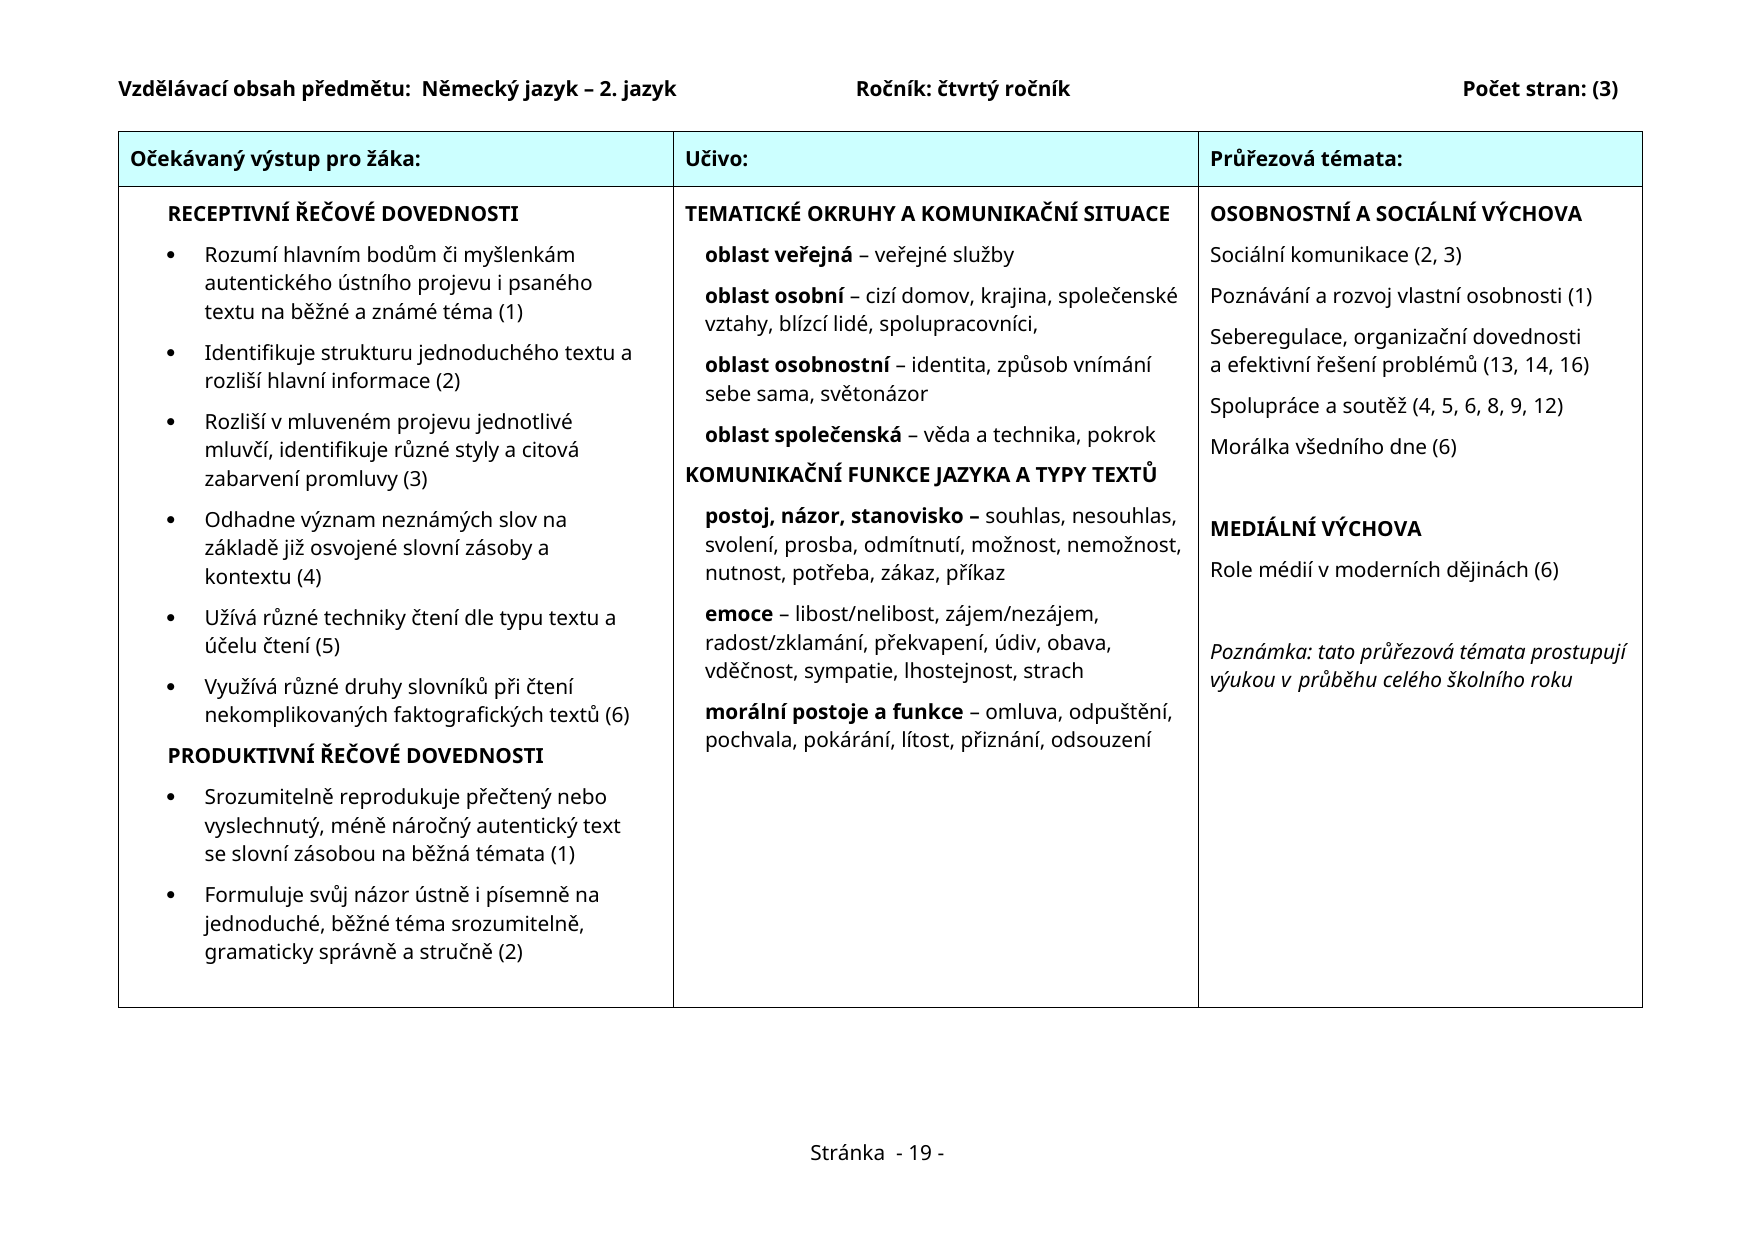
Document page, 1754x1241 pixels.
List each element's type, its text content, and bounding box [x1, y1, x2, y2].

table_header Učivo: [674, 132, 1198, 186]
table_cell RECEPTIVNÍ ŘEČOVÉ DOVEDNOSTI Rozumí hlavním bodům či myšlenkám autentického ústního projevu i psaného textu na běžné a známé téma (1) Identifikuje strukturu jednoduchého textu a rozliší hlavní informace (2) Rozliší v mluveném projevu jednotlivé mluvčí, identifikuje různé styly a citová zabarvení promluvy (3) Odhadne význam neznámých slov na základě již osvojené slovní zásoby a kontextu (4) Užívá různé techniky čtení dle typu textu a účelu čtení (5) Využívá různé druhy slovníků při čtení nekomplikovaných faktografických textů (6) PRODUKTIVNÍ ŘEČOVÉ DOVEDNOSTI Srozumitelně reprodukuje přečtený nebo vyslechnutý, méně náročný autentický text se slovní zásobou na běžná témata (1) Formuluje svůj názor ústně i písemně na jednoduché, běžné téma srozumitelně, gramaticky správně a stručně (2) [119, 187, 673, 1007]
table_cell OSOBNOSTNÍ A SOCIÁLNÍ VÝCHOVA Sociální komunikace (2, 3) Poznávání a rozvoj vlastní osobnosti (1) Seberegulace, organizační dovednosti a efektivní řešení problémů (13, 14, 16) Spolupráce a soutěž (4, 5, 6, 8, 9, 12) Morálka všedního dne (6) MEDIÁLNÍ VÝCHOVA Role médií v moderních dějinách (6) Poznámka: tato průřezová témata prostupují výukou v průběhu celého školního roku [1199, 187, 1642, 1007]
table_header Očekávaný výstup pro žáka: [119, 132, 673, 186]
table_header Průřezová témata: [1199, 132, 1642, 186]
table_cell TEMATICKÉ OKRUHY A KOMUNIKAČNÍ SITUACE oblast veřejná – veřejné služby oblast osobní – cizí domov, krajina, společenské vztahy, blízcí lidé, spolupracovníci, oblast osobnostní – identita, způsob vnímání sebe sama, světonázor oblast společenská – věda a technika, pokrok KOMUNIKAČNÍ FUNKCE JAZYKA A TYPY TEXTŮ postoj, názor, stanovisko – souhlas, nesouhlas, svolení, prosba, odmítnutí, možnost, nemožnost, nutnost, potřeba, zákaz, příkaz emoce – libost/nelibost, zájem/nezájem, radost/zklamání, překvapení, údiv, obava, vděčnost, sympatie, lhostejnost, strach morální postoje a funkce – omluva, odpuštění, pochvala, pokárání, lítost, přiznání, odsouzení [674, 187, 1198, 1007]
